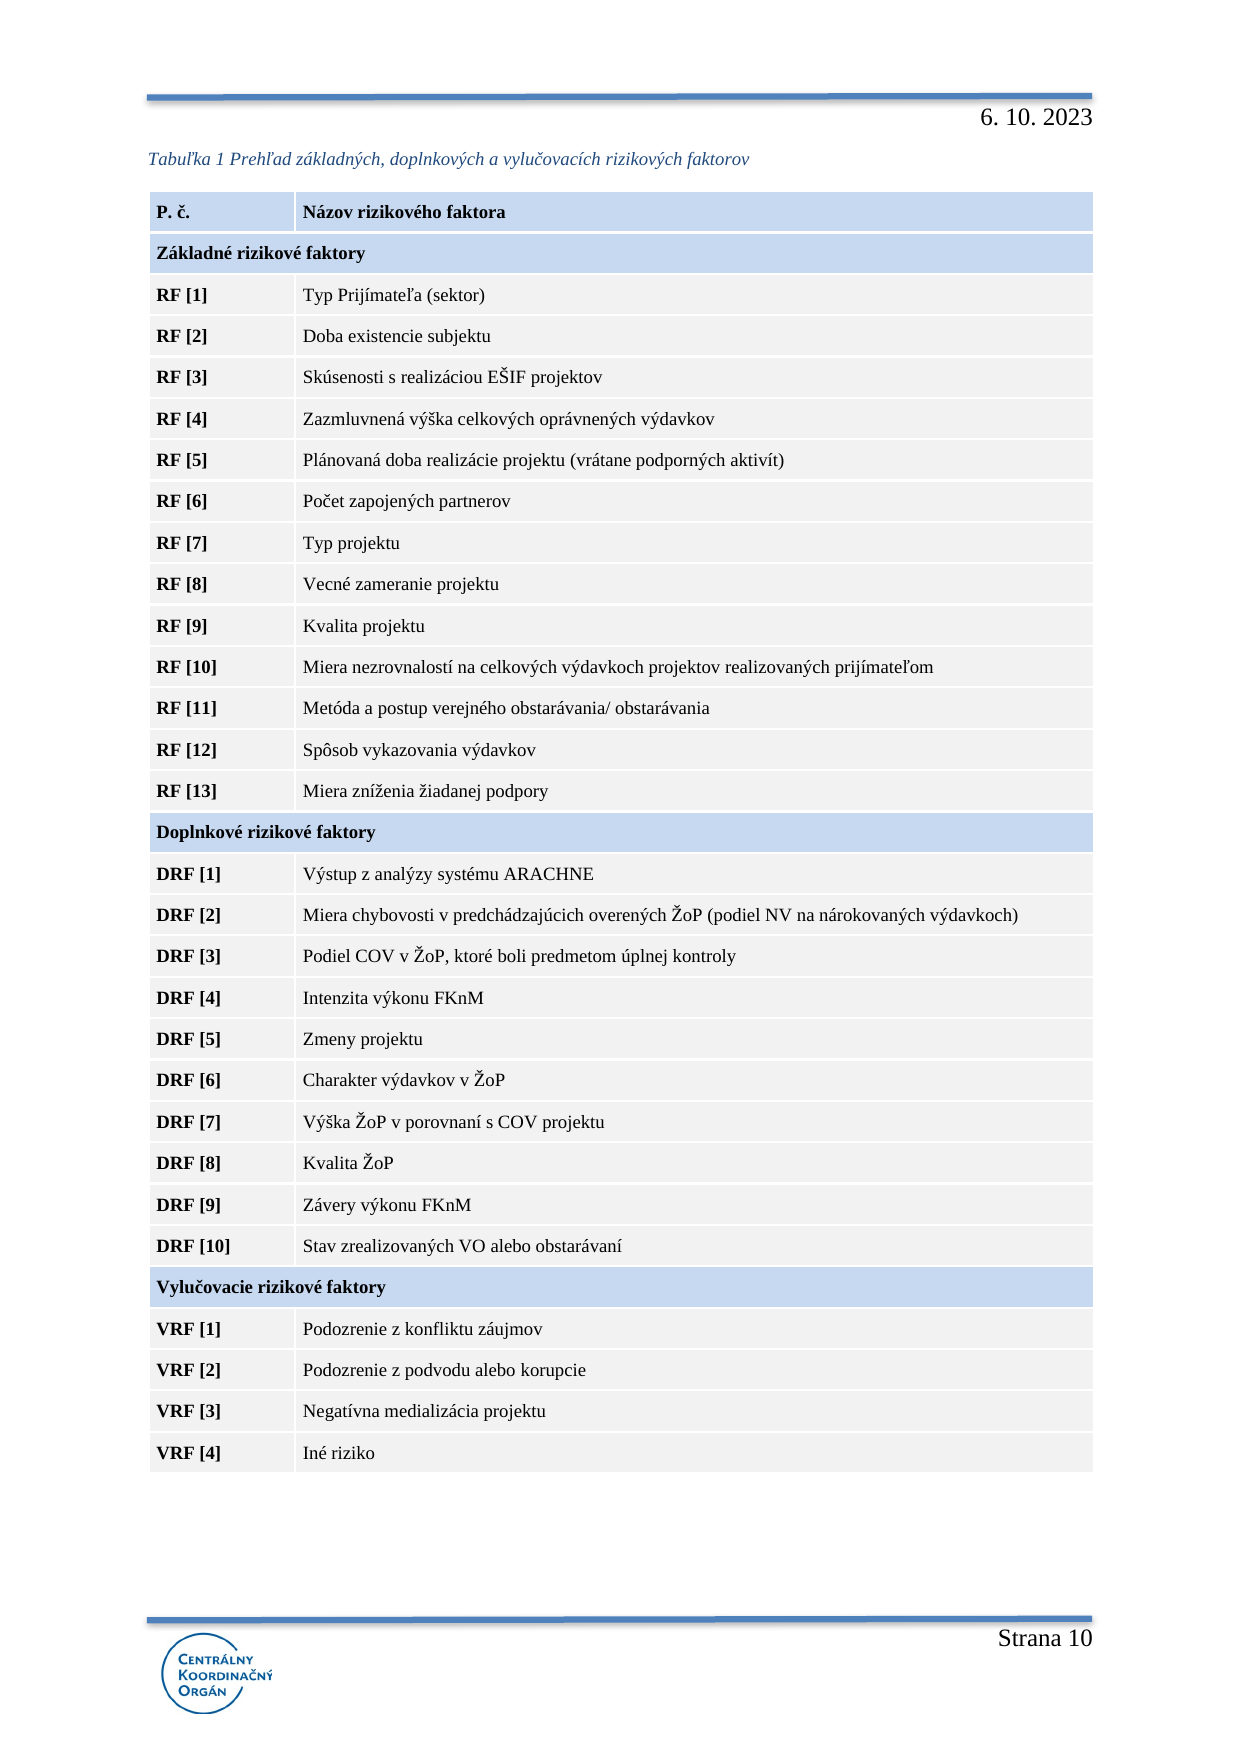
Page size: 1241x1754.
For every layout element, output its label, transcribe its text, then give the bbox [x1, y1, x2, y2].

table_cell Podozrenie z podvodu alebo korupcie [296, 1350, 1093, 1389]
table_cell RF [11] [150, 688, 294, 728]
table_cell DRF [6] [150, 1061, 294, 1100]
table_cell Podiel COV v ŽoP, ktoré boli predmetom úplnej kontroly [296, 936, 1093, 976]
table_cell Metóda a postup verejného obstarávania/ obstarávania [296, 688, 1093, 728]
table_cell DRF [5] [150, 1019, 294, 1058]
table_cell Stav zrealizovaných VO alebo obstarávaní [296, 1226, 1093, 1265]
table_header Názov rizikového faktora [296, 192, 1093, 231]
table_cell Počet zapojených partnerov [296, 482, 1093, 521]
table_cell DRF [10] [150, 1226, 294, 1265]
table_cell Spôsob vykazovania výdavkov [296, 730, 1093, 769]
table_cell Zmeny projektu [296, 1019, 1093, 1058]
table_cell Miera chybovosti v predchádzajúcich overených ŽoP (podiel NV na nárokovaných výdavkoch) [296, 895, 1093, 934]
table_cell Miera nezrovnalostí na celkových výdavkoch projektov realizovaných prijímateľom [296, 647, 1093, 686]
table_cell RF [9] [150, 606, 294, 645]
table_cell DRF [8] [150, 1143, 294, 1182]
picture [159, 1631, 272, 1713]
table_cell Typ projektu [296, 523, 1093, 562]
table_cell Závery výkonu FKnM [296, 1185, 1093, 1224]
table_cell RF [6] [150, 482, 294, 521]
table_cell RF [10] [150, 647, 294, 686]
table_cell Doplnkové rizikové faktory [150, 813, 1093, 852]
table_cell Podozrenie z konfliktu záujmov [296, 1309, 1093, 1348]
table_cell DRF [3] [150, 936, 294, 976]
table_cell Výstup z analýzy systému ARACHNE [296, 854, 1093, 893]
table_cell RF [3] [150, 358, 294, 397]
table_cell DRF [2] [150, 895, 294, 934]
table_cell Charakter výdavkov v ŽoP [296, 1061, 1093, 1100]
table_cell RF [1] [150, 275, 294, 314]
table_cell Výška ŽoP v porovnaní s COV projektu [296, 1102, 1093, 1141]
table_cell DRF [9] [150, 1185, 294, 1224]
table_cell DRF [7] [150, 1102, 294, 1141]
table_cell Základné rizikové faktory [150, 234, 1093, 273]
table_cell Kvalita ŽoP [296, 1143, 1093, 1182]
table_cell RF [7] [150, 523, 294, 562]
table_cell RF [5] [150, 440, 294, 479]
table_cell Typ Prijímateľa (sektor) [296, 275, 1093, 314]
table_cell Doba existencie subjektu [296, 316, 1093, 355]
text Tabuľka 1 Prehľad základných, doplnkových a vylučovacích rizikových faktorov [148, 148, 1093, 169]
table_cell Iné riziko [296, 1433, 1093, 1472]
table_cell Negatívna medializácia projektu [296, 1391, 1093, 1431]
table_cell DRF [1] [150, 854, 294, 893]
table_cell Vylučovacie rizikové faktory [150, 1267, 1093, 1307]
table_cell Skúsenosti s realizáciou EŠIF projektov [296, 358, 1093, 397]
table_cell Kvalita projektu [296, 606, 1093, 645]
table_cell Intenzita výkonu FKnM [296, 978, 1093, 1017]
table_cell Vecné zameranie projektu [296, 564, 1093, 603]
table_cell RF [2] [150, 316, 294, 355]
table_cell Zazmluvnená výška celkových oprávnených výdavkov [296, 399, 1093, 438]
table_cell RF [4] [150, 399, 294, 438]
table_cell VRF [3] [150, 1391, 294, 1431]
table_cell Plánovaná doba realizácie projektu (vrátane podporných aktivít) [296, 440, 1093, 479]
table_cell VRF [2] [150, 1350, 294, 1389]
table_cell VRF [1] [150, 1309, 294, 1348]
table_cell DRF [4] [150, 978, 294, 1017]
table_cell RF [13] [150, 771, 294, 810]
table_cell VRF [4] [150, 1433, 294, 1472]
table_cell RF [12] [150, 730, 294, 769]
table_cell RF [8] [150, 564, 294, 603]
table_header P. č. [150, 192, 294, 231]
table_cell Miera zníženia žiadanej podpory [296, 771, 1093, 810]
